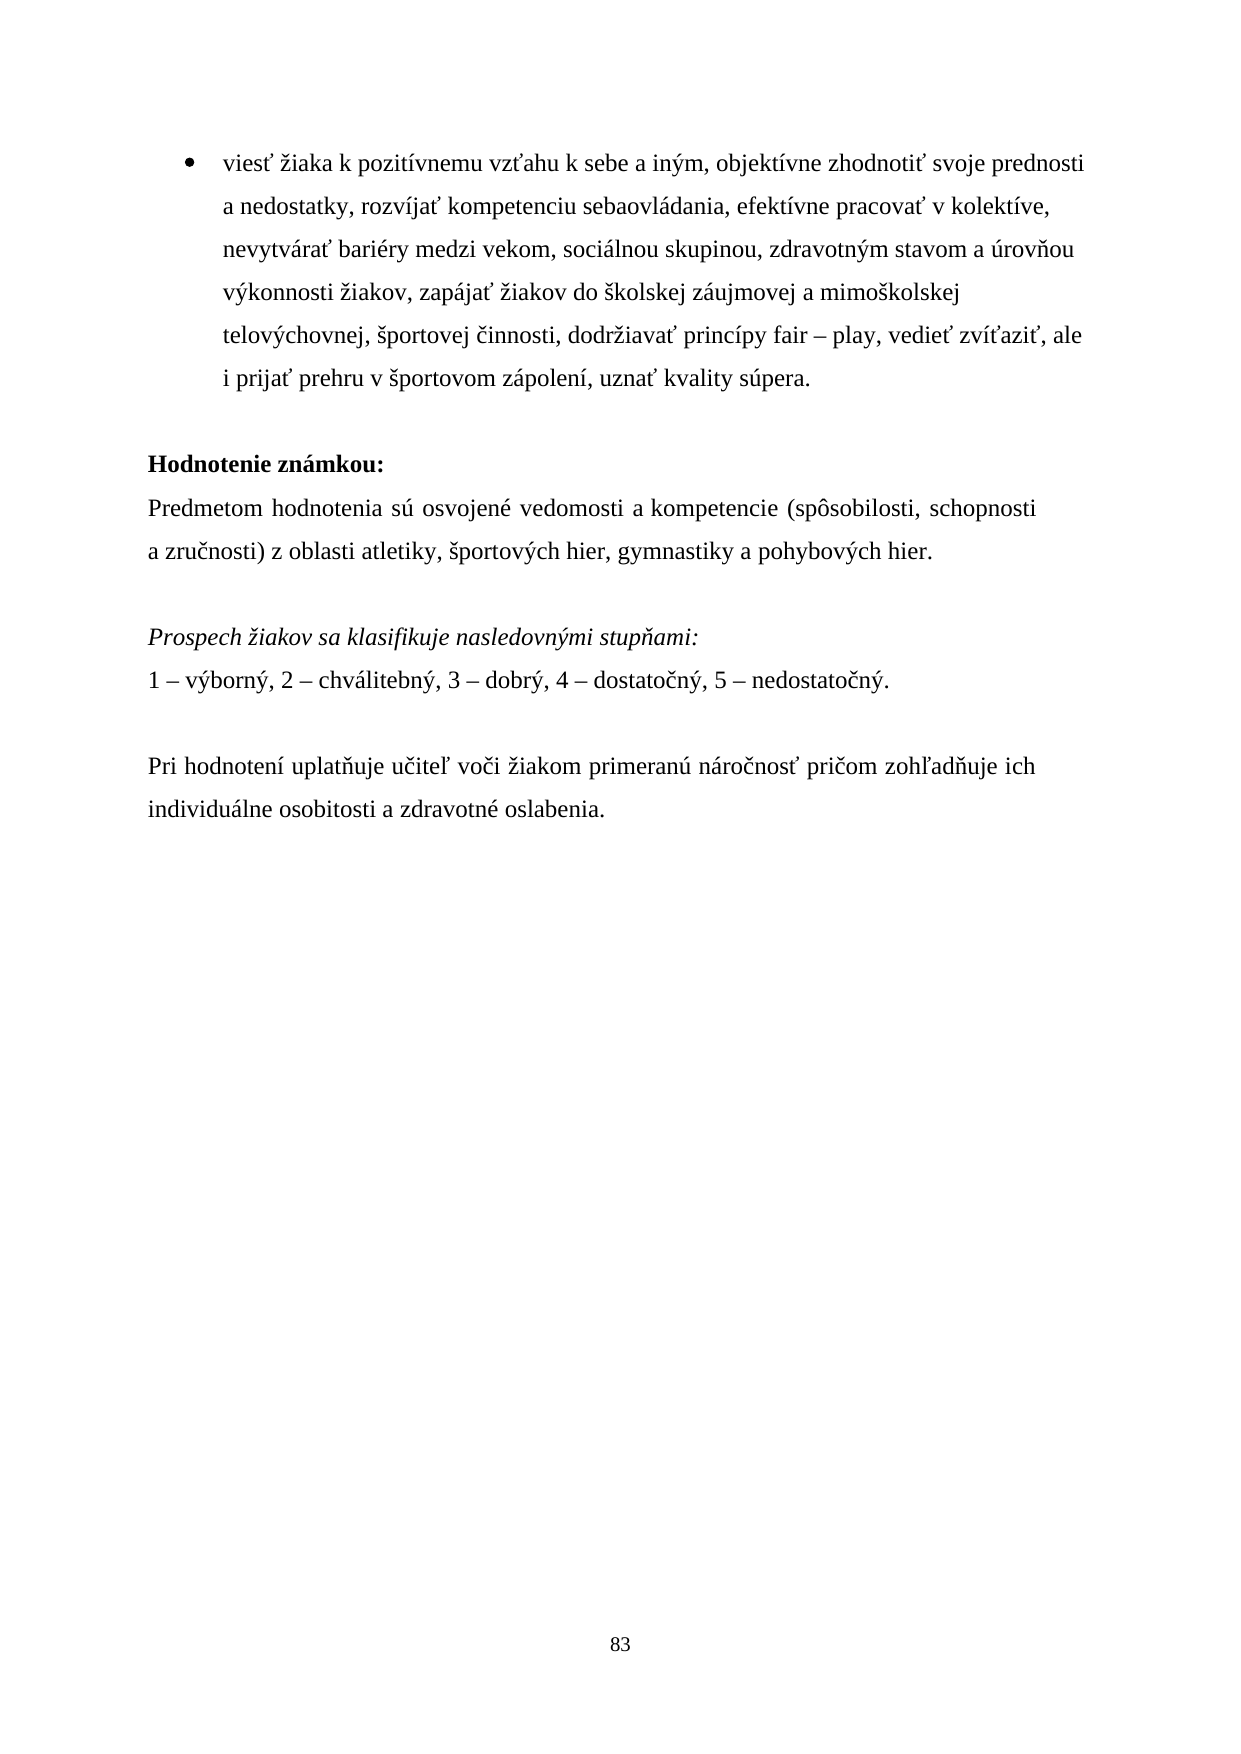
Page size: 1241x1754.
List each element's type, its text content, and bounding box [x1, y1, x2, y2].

text Predmetom hodnotenia sú osvojené vedomosti a kompetencie (spôsobilosti, schopnosti a zručnosti) z oblasti atletiky, športových hier, gymnastiky a pohybových hier. [148, 493, 1036, 564]
text Hodnotenie známkou: [148, 449, 1093, 478]
text 1 – výborný, 2 – chválitebný, 3 – dobrý, 4 – dostatočný, 5 – nedostatočný. [148, 665, 1036, 694]
text Prospech žiakov sa klasifikuje nasledovnými stupňami: [148, 622, 1036, 651]
list viesť žiaka k pozitívnemu vzťahu k sebe a iným, objektívne zhodnotiť svoje prednosti a nedostatky, rozvíjať kompetenciu sebaovládania, efektívne pracovať v kolektíve, nevytvárať bariéry medzi vekom, sociálnou skupinou, zdravotným stavom a úrovňou výkonnosti žiakov, zapájať žiakov do školskej záujmovej a mimoškolskej telovýchovnej, športovej činnosti, dodržiavať princípy fair – play, vedieť zvíťaziť, ale i prijať prehru v športovom zápolení, uznať kvality súpera. [185, 148, 1093, 392]
text Pri hodnotení uplatňuje učiteľ voči žiakom primeranú náročnosť pričom zohľadňuje ich individuálne osobitosti a zdravotné oslabenia. [148, 751, 1036, 823]
